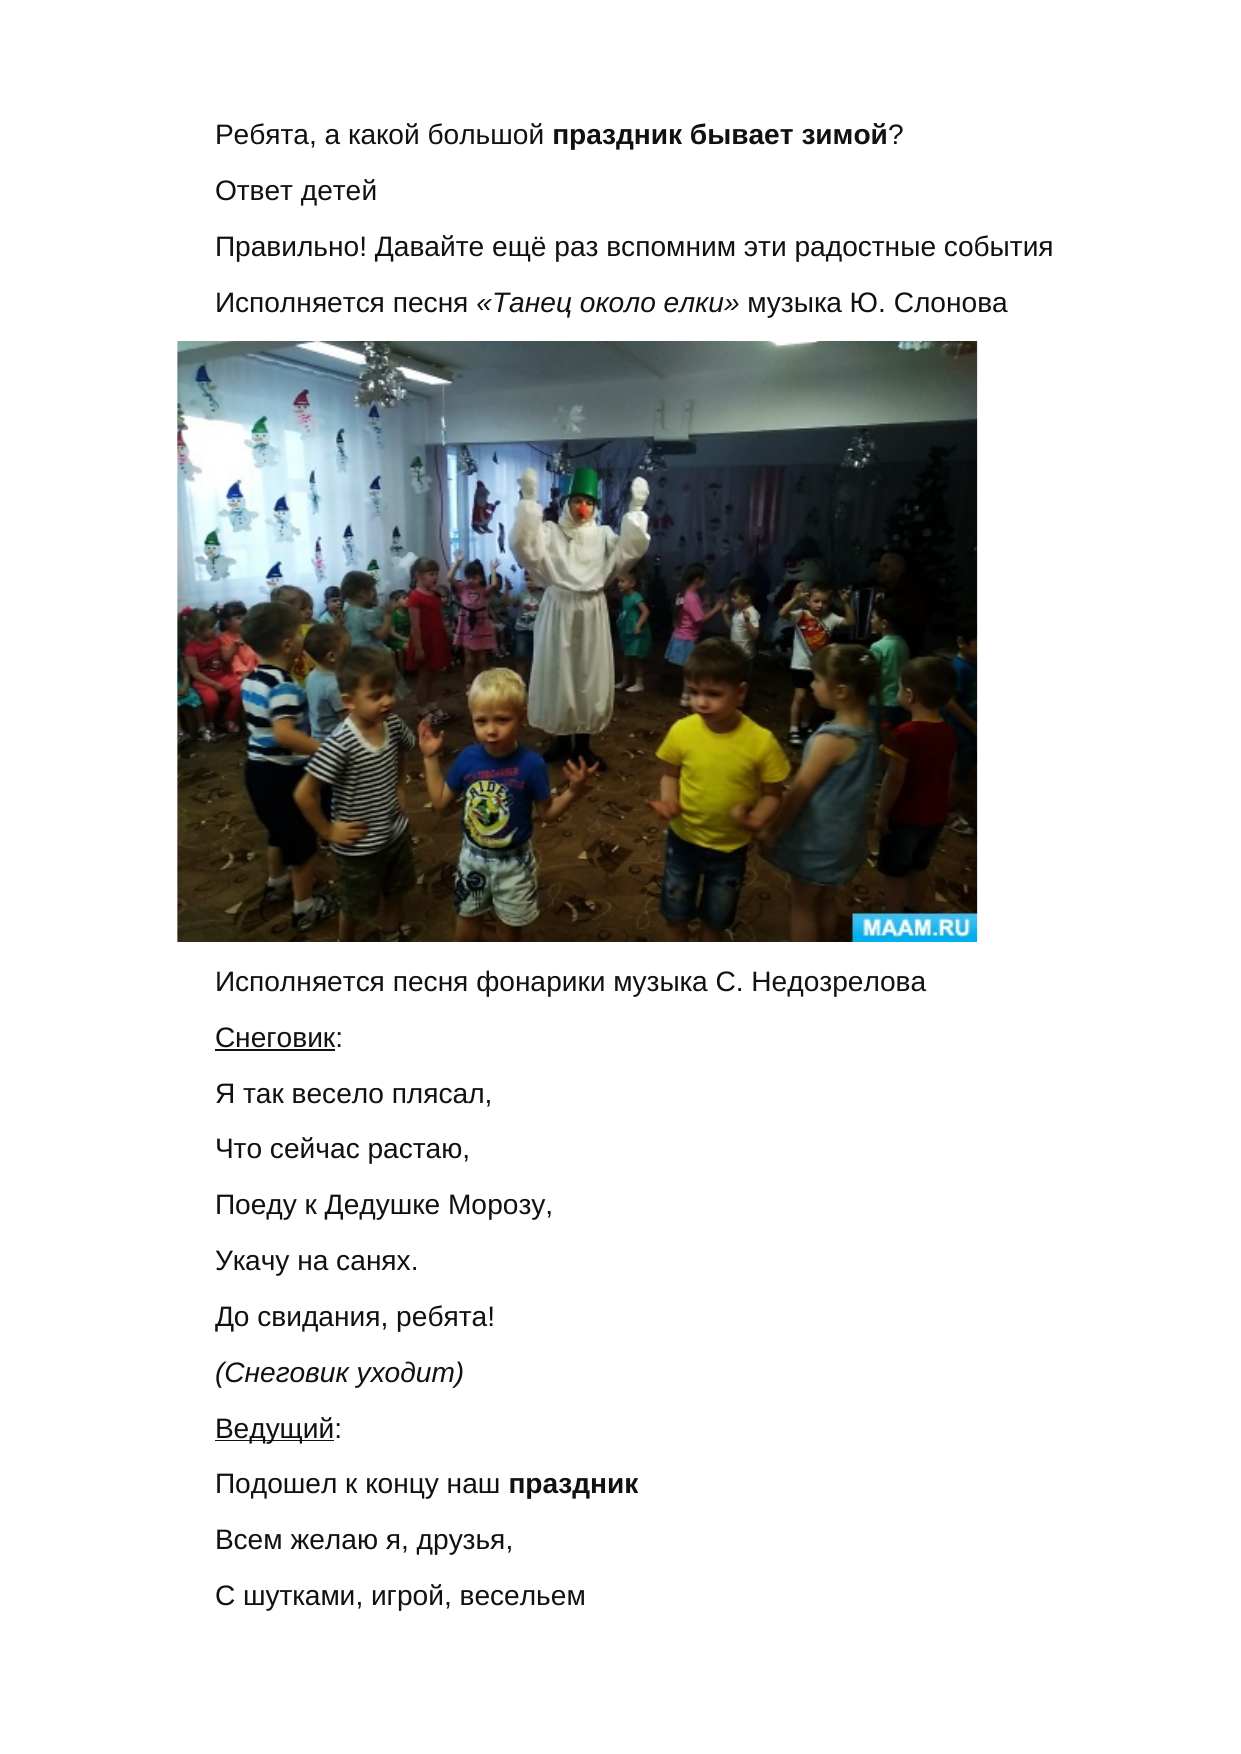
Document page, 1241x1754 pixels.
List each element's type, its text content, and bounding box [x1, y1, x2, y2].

text С шутками, игрой, весельем [177, 1579, 1152, 1611]
text Что сейчас растаю, [177, 1132, 1152, 1165]
text Ответ детей [177, 174, 1152, 206]
text До свидания, ребята! [177, 1300, 1152, 1332]
text Всем желаю я, друзья, [177, 1523, 1152, 1556]
picture [177, 341, 978, 942]
text Поеду к Дедушке Морозу, [177, 1188, 1152, 1221]
text Исполняется песня «Танец около елки» музыка Ю. Слонова [177, 286, 1152, 318]
text Я так весело плясал, [177, 1077, 1152, 1109]
text Снеговик: [177, 1021, 1152, 1053]
text Правильно! Давайте ещё раз вспомним эти радостные события [177, 230, 1152, 262]
text Исполняется песня фонарики музыка С. Недозрелова [177, 965, 1152, 997]
text Укачу на санях. [177, 1244, 1152, 1276]
text (Снеговик уходит) [177, 1356, 1152, 1388]
text Ребята, а какой большой праздник бывает зимой? [177, 118, 1152, 151]
text Подошел к концу наш праздник [177, 1467, 1152, 1500]
text Ведущий: [177, 1412, 1152, 1444]
